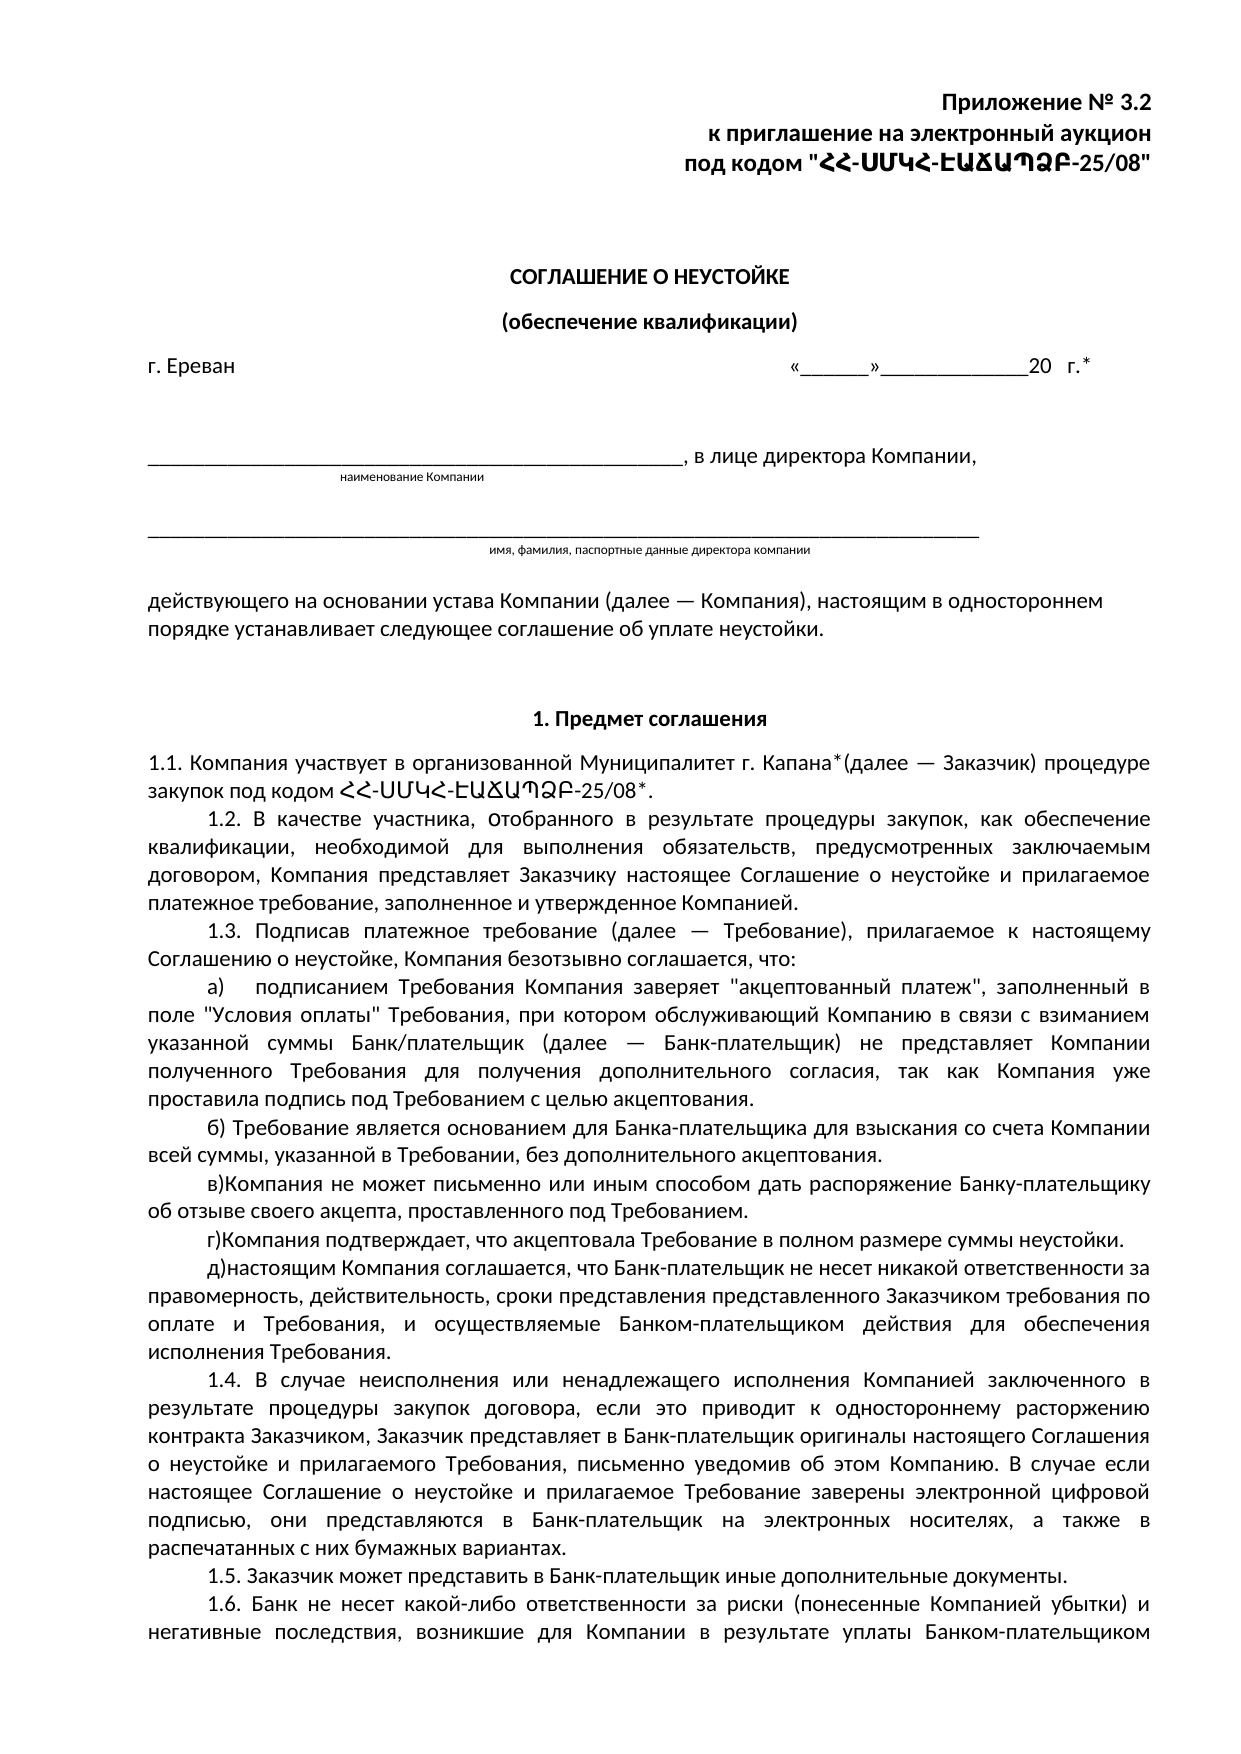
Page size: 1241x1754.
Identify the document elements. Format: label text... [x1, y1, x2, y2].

text д)настоящим Компания соглашается, что Банк-плательщик не несет никакой ответственности за правомерность, действительность, сроки представления представленного Заказчиком требования по оплате и Требования, и осуществляемые Банком-плательщиком действия для обеспечения исполнения Требования. [148, 1253, 1152, 1365]
text г)Компания подтверждает, что акцептовала Требование в полном размере суммы неустойки. [148, 1225, 1152, 1253]
text под кодом "ՀՀ-ՍՄԿՀ-ԷԱՃԱՊՁԲ-25/08" [177, 147, 1152, 178]
text имя, фамилия, паспортные данные директора компании [148, 542, 1152, 569]
text 1.4. В случае неисполнения или ненадлежащего исполнения Компанией заключенного в результате процедуры закупок договора, если это приводит к одностороннему расторжению контракта Заказчиком, Заказчик представляет в Банк-плательщик оригиналы настоящего Соглашения о неустойке и прилагаемого Требования, письменно уведомив об этом Компанию. В случае если настоящее Соглашение о неустойке и прилагаемое Требование заверены электронной цифровой подписью, они представляются в Банк-плательщик на электронных носителях, а также в распечатанных с них бумажных вариантах. [148, 1365, 1152, 1561]
table_header «______»_____________20 г.* [635, 351, 1104, 396]
text к приглашение на электронный аукцион [177, 117, 1152, 147]
text СОГЛАШЕНИЕ О НЕУСТОЙКЕ [148, 262, 1152, 290]
text 1.1. Компания участвует в организованной Муниципалитет г. Капана*(далее — Заказчик) процедуре закупок под кодом ՀՀ-ՍՄԿՀ-ԷԱՃԱՊՁԲ-25/08*. [148, 748, 1152, 804]
text а) подписанием Требования Компания заверяет "акцептованный платеж", заполненный в поле "Условия оплаты" Требования, при котором обслуживающий Компанию в связи с взиманием указанной суммы Банк/плательщик (далее — Банк-плательщик) не представляет Компании полученного Требования для получения дополнительного согласия, так как Компания уже проставила подпись под Требованием с целью акцептования. [148, 972, 1152, 1113]
text б) Требование является основанием для Банка-плательщика для взыскания со счета Компании всей суммы, указанной в Требовании, без дополнительного акцептования. [148, 1113, 1152, 1169]
text Приложение № 3.2 [148, 86, 1152, 117]
text 1.2. В качестве участника, օтобранного в результате процедуры закупок, как обеспечение квалификации, необходимой для выполнения обязательств, предусмотренных заключаемым договором, Kомпания представляет Заказчику настоящее Соглашение о неустойке и прилагаемое платежное требование, заполненное и утвержденное Компанией. [148, 804, 1152, 916]
text действующего на основании устава Компании (далее — Компания), настоящим в одностороннем [148, 586, 1152, 614]
text наименование Компании [340, 469, 1152, 497]
text 1.5. Заказчик может представить в Банк-плательщик иные дополнительные документы. [148, 1561, 1152, 1589]
text в)Компания не может письменно или иным способом дать распоряжение Банку-плательщику об отзыве своего акцепта, проставленного под Требованием. [148, 1169, 1152, 1225]
text порядке устанавливает следующее соглашение об уплате неустойки. [148, 614, 1152, 642]
text 1.3. Подписав платежное требование (далее — Требование), прилагаемое к настоящему Соглашению о неустойке, Компания безотзывно соглашается, что: [148, 916, 1152, 972]
text _________________________________________________________________________ [148, 513, 1152, 542]
text 1. Предмет соглашения [148, 704, 1152, 732]
text _______________________________________________, в лице директора Компании, [148, 441, 1152, 469]
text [148, 1589, 1152, 1645]
text (обеспечение квалификации) [148, 307, 1152, 335]
table_header г. Ереван [136, 351, 635, 396]
